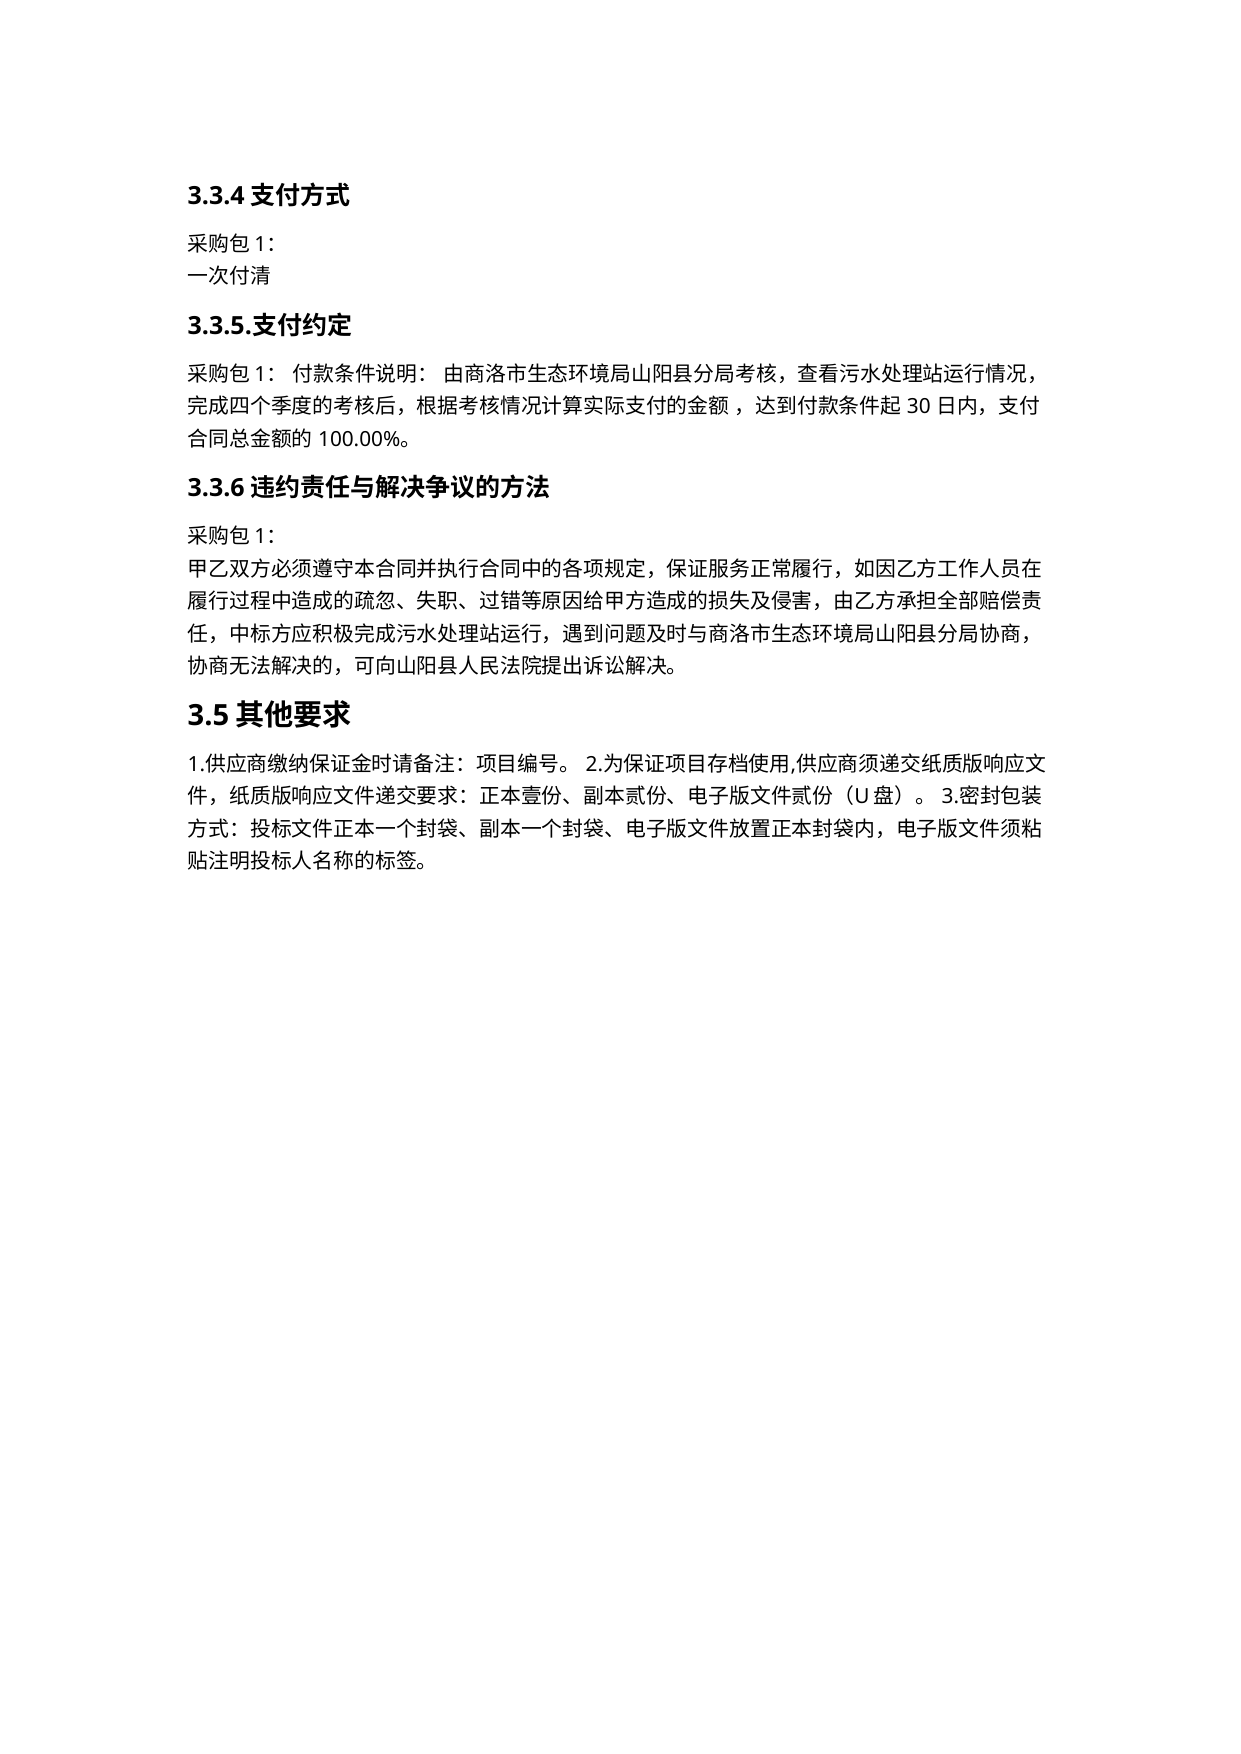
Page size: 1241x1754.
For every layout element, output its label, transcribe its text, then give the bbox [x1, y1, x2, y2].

text 甲乙双方必须遵守本合同并执行合同中的各项规定，保证服务正常履行，如因乙方工作人员在履行过程中造成的疏忽、失职、过错等原因给甲方造成的损失及侵害，由乙方承担全部赔偿责任，中标方应积极完成污水处理站运行，遇到问题及时与商洛市生态环境局山阳县分局协商，协商无法解决的，可向山阳县人民法院提出诉讼解决。 [187, 552, 1053, 682]
text 3.5其他要求 [187, 682, 1053, 747]
text 采购包1： [187, 227, 1053, 259]
text 3.3.4支付方式 [187, 162, 1053, 227]
text 采购包1： 付款条件说明： 由商洛市生态环境局山阳县分局考核，查看污水处理站运行情况，完成四个季度的考核后，根据考核情况计算实际支付的金额 ，达到付款条件起 30 日内，支付合同总金额的 100.00%。 [187, 357, 1053, 454]
text 3.3.6违约责任与解决争议的方法 [187, 454, 1053, 519]
text 采购包1： [187, 519, 1053, 552]
text 1.供应商缴纳保证金时请备注：项目编号。 2.为保证项目存档使用,供应商须递交纸质版响应文件，纸质版响应文件递交要求：正本壹份、副本贰份、电子版文件贰份（U盘）。 3.密封包装方式：投标文件正本一个封袋、副本一个封袋、电子版文件放置正本封袋内，电子版文件须粘贴注明投标人名称的标签。 [187, 747, 1053, 877]
text 3.3.5.支付约定 [187, 292, 1053, 357]
text 一次付清 [187, 259, 1053, 292]
